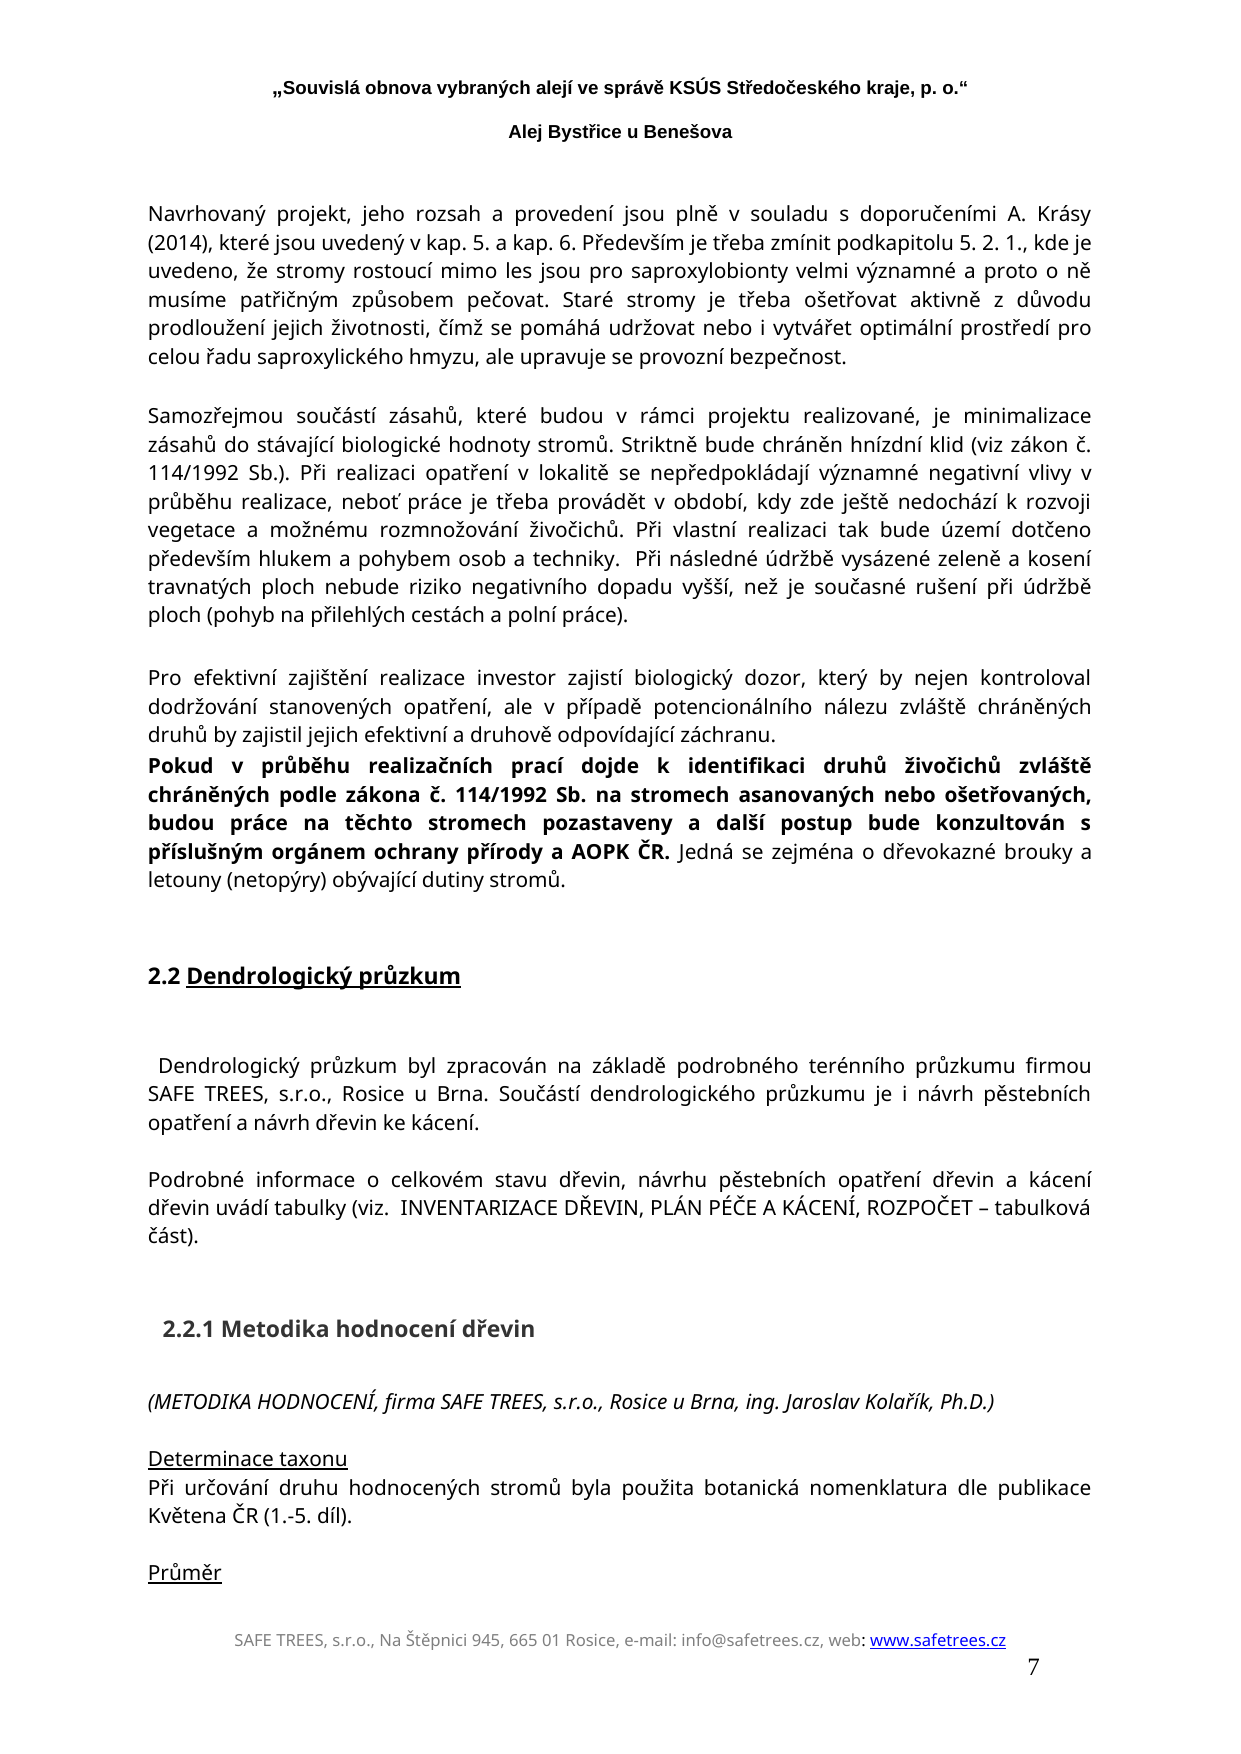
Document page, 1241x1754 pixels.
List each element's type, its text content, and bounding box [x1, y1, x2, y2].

text Dendrologický průzkum byl zpracován na základě podrobného terénního průzkumu firmou SAFE TREES, s.r.o., Rosice u Brna. Součástí dendrologického průzkumu je i návrh pěstebních opatření a návrh dřevin ke kácení. [148, 1051, 1093, 1136]
text (METODIKA HODNOCENÍ, firma SAFE TREES, s.r.o., Rosice u Brna, ing. Jaroslav Kolařík, Ph.D.) [148, 1387, 1093, 1416]
text Průměr [148, 1558, 1093, 1587]
text 2.2 Dendrologický průzkum [148, 960, 1093, 991]
text Determinace taxonu [148, 1444, 1093, 1473]
text Při určování druhu hodnocených stromů byla použita botanická nomenklatura dle publikace Květena ČR (1.-5. díl). [148, 1473, 1093, 1530]
subtitle 2.2.1 Metodika hodnocení dřevin [162, 1312, 1093, 1344]
text Pro efektivní zajištění realizace investor zajistí biologický dozor, který by nejen kontroloval dodržování stanovených opatření, ale v případě potencionálního nálezu zvláště chráněných druhů by zajistil jejich efektivní a druhově odpovídající záchranu. [148, 663, 1093, 749]
text Navrhovaný projekt, jeho rozsah a provedení jsou plně v souladu s doporučeními A. Krásy (2014), které jsou uvedený v kap. 5. a kap. 6. Především je třeba zmínit podkapitolu 5. 2. 1., kde je uvedeno, že stromy rostoucí mimo les jsou pro saproxylobionty velmi významné a proto o ně musíme patřičným způsobem pečovat. Staré stromy je třeba ošetřovat aktivně z důvodu prodloužení jejich životnosti, čímž se pomáhá udržovat nebo i vytvářet optimální prostředí pro celou řadu saproxylického hmyzu, ale upravuje se provozní bezpečnost. [148, 199, 1093, 370]
text Podrobné informace o celkovém stavu dřevin, návrhu pěstebních opatření dřevin a kácení dřevin uvádí tabulky (viz. INVENTARIZACE DŘEVIN, PLÁN PÉČE A KÁCENÍ, ROZPOČET – tabulková část). [148, 1165, 1093, 1250]
text Samozřejmou součástí zásahů, které budou v rámci projektu realizované, je minimalizace zásahů do stávající biologické hodnoty stromů. Striktně bude chráněn hnízdní klid (viz zákon č. 114/1992 Sb.). Při realizaci opatření v lokalitě se nepředpokládají významné negativní vlivy v průběhu realizace, neboť práce je třeba provádět v období, kdy zde ještě nedochází k rozvoji vegetace a možnému rozmnožování živočichů. Při vlastní realizaci tak bude území dotčeno především hlukem a pohybem osob a techniky. Při následné údržbě vysázené zeleně a kosení travnatých ploch nebude riziko negativního dopadu vyšší, než je současné rušení při údržbě ploch (pohyb na přilehlých cestách a polní práce). [148, 402, 1093, 629]
text Pokud v průběhu realizačních prací dojde k identifikaci druhů živočichů zvláště chráněných podle zákona č. 114/1992 Sb. na stromech asanovaných nebo ošetřovaných, budou práce na těchto stromech pozastaveny a další postup bude konzultován s příslušným orgánem ochrany přírody a AOPK ČR. Jedná se zejména o dřevokazné brouky a letouny (netopýry) obývající dutiny stromů. [148, 752, 1093, 894]
